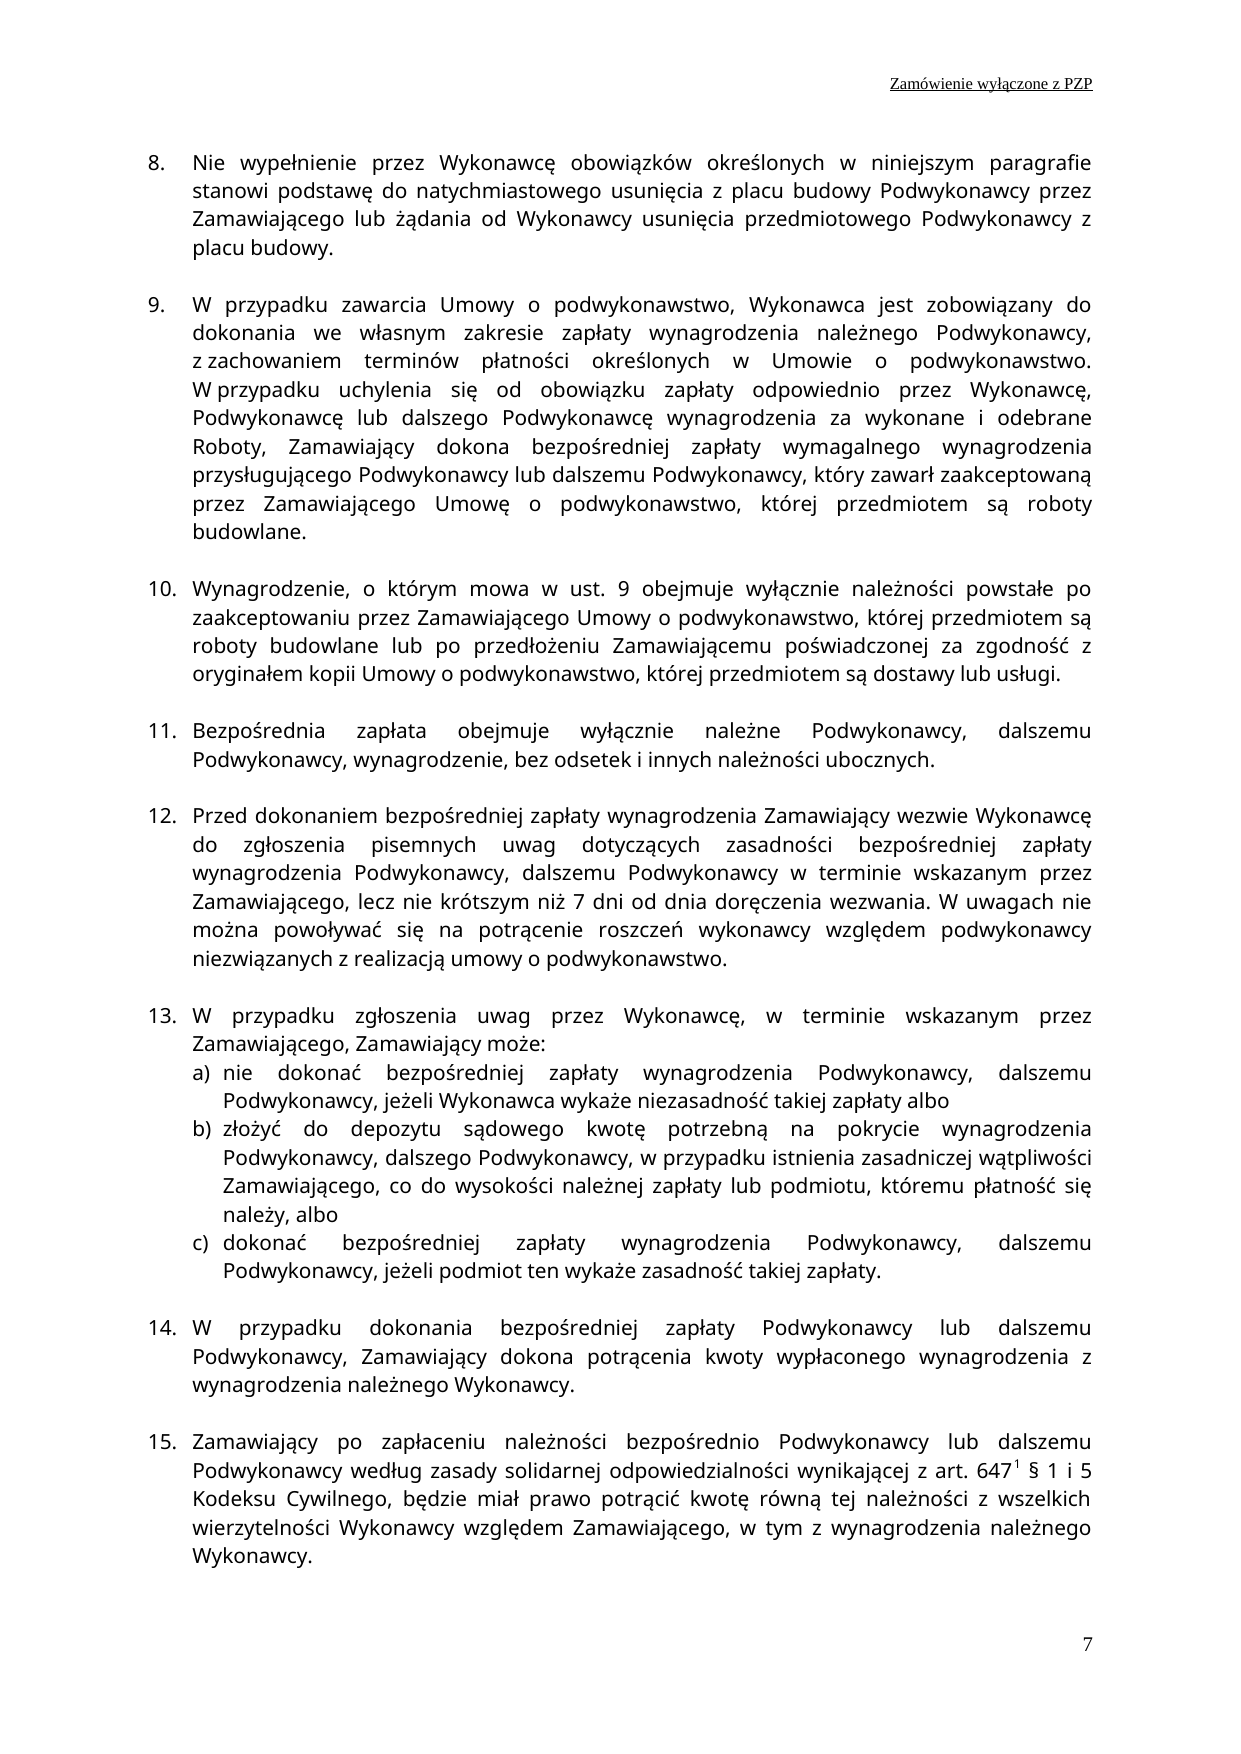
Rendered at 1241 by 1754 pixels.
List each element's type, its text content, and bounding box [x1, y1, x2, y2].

list Wynagrodzenie, o którym mowa w ust. 9 obejmuje wyłącznie należności powstałe po zaakceptowaniu przez Zamawiającego Umowy o podwykonawstwo, której przedmiotem są roboty budowlane lub po przedłożeniu Zamawiającemu poświadczonej za zgodność z oryginałem kopii Umowy o podwykonawstwo, której przedmiotem są dostawy lub usługi. [148, 574, 1093, 688]
list W przypadku zgłoszenia uwag przez Wykonawcę, w terminie wskazanym przez Zamawiającego, Zamawiający może: [148, 1001, 1093, 1058]
text a) nie dokonać bezpośredniej zapłaty wynagrodzenia Podwykonawcy, dalszemu Podwykonawcy, jeżeli Wykonawca wykaże niezasadność takiej zapłaty albo [192, 1058, 1093, 1114]
list Przed dokonaniem bezpośredniej zapłaty wynagrodzenia Zamawiający wezwie Wykonawcę do zgłoszenia pisemnych uwag dotyczących zasadności bezpośredniej zapłaty wynagrodzenia Podwykonawcy, dalszemu Podwykonawcy w terminie wskazanym przez Zamawiającego, lecz nie krótszym niż 7 dni od dnia doręczenia wezwania. W uwagach nie można powoływać się na potrącenie roszczeń wykonawcy względem podwykonawcy niezwiązanych z realizacją umowy o podwykonawstwo. [148, 802, 1093, 972]
list Zamawiający po zapłaceniu należności bezpośrednio Podwykonawcy lub dalszemu Podwykonawcy według zasady solidarnej odpowiedzialności wynikającej z art. 6471 § 1 i 5 Kodeksu Cywilnego, będzie miał prawo potrącić kwotę równą tej należności z wszelkich wierzytelności Wykonawcy względem Zamawiającego, w tym z wynagrodzenia należnego Wykonawcy. [148, 1427, 1093, 1569]
list W przypadku zawarcia Umowy o podwykonawstwo, Wykonawca jest zobowiązany do dokonania we własnym zakresie zapłaty wynagrodzenia należnego Podwykonawcy, z zachowaniem terminów płatności określonych w Umowie o podwykonawstwo. W przypadku uchylenia się od obowiązku zapłaty odpowiednio przez Wykonawcę, Podwykonawcę lub dalszego Podwykonawcę wynagrodzenia za wykonane i odebrane Roboty, Zamawiający dokona bezpośredniej zapłaty wymagalnego wynagrodzenia przysługującego Podwykonawcy lub dalszemu Podwykonawcy, który zawarł zaakceptowaną przez Zamawiającego Umowę o podwykonawstwo, której przedmiotem są roboty budowlane. [148, 290, 1093, 546]
list Nie wypełnienie przez Wykonawcę obowiązków określonych w niniejszym paragrafie stanowi podstawę do natychmiastowego usunięcia z placu budowy Podwykonawcy przez Zamawiającego lub żądania od Wykonawcy usunięcia przedmiotowego Podwykonawcy z placu budowy. [148, 148, 1093, 261]
text b) złożyć do depozytu sądowego kwotę potrzebną na pokrycie wynagrodzenia Podwykonawcy, dalszego Podwykonawcy, w przypadku istnienia zasadniczej wątpliwości Zamawiającego, co do wysokości należnej zapłaty lub podmiotu, któremu płatność się należy, albo [192, 1114, 1093, 1228]
text c) dokonać bezpośredniej zapłaty wynagrodzenia Podwykonawcy, dalszemu Podwykonawcy, jeżeli podmiot ten wykaże zasadność takiej zapłaty. [192, 1228, 1093, 1285]
list W przypadku dokonania bezpośredniej zapłaty Podwykonawcy lub dalszemu Podwykonawcy, Zamawiający dokona potrącenia kwoty wypłaconego wynagrodzenia z wynagrodzenia należnego Wykonawcy. [148, 1313, 1093, 1399]
list Bezpośrednia zapłata obejmuje wyłącznie należne Podwykonawcy, dalszemu Podwykonawcy, wynagrodzenie, bez odsetek i innych należności ubocznych. [148, 716, 1093, 773]
